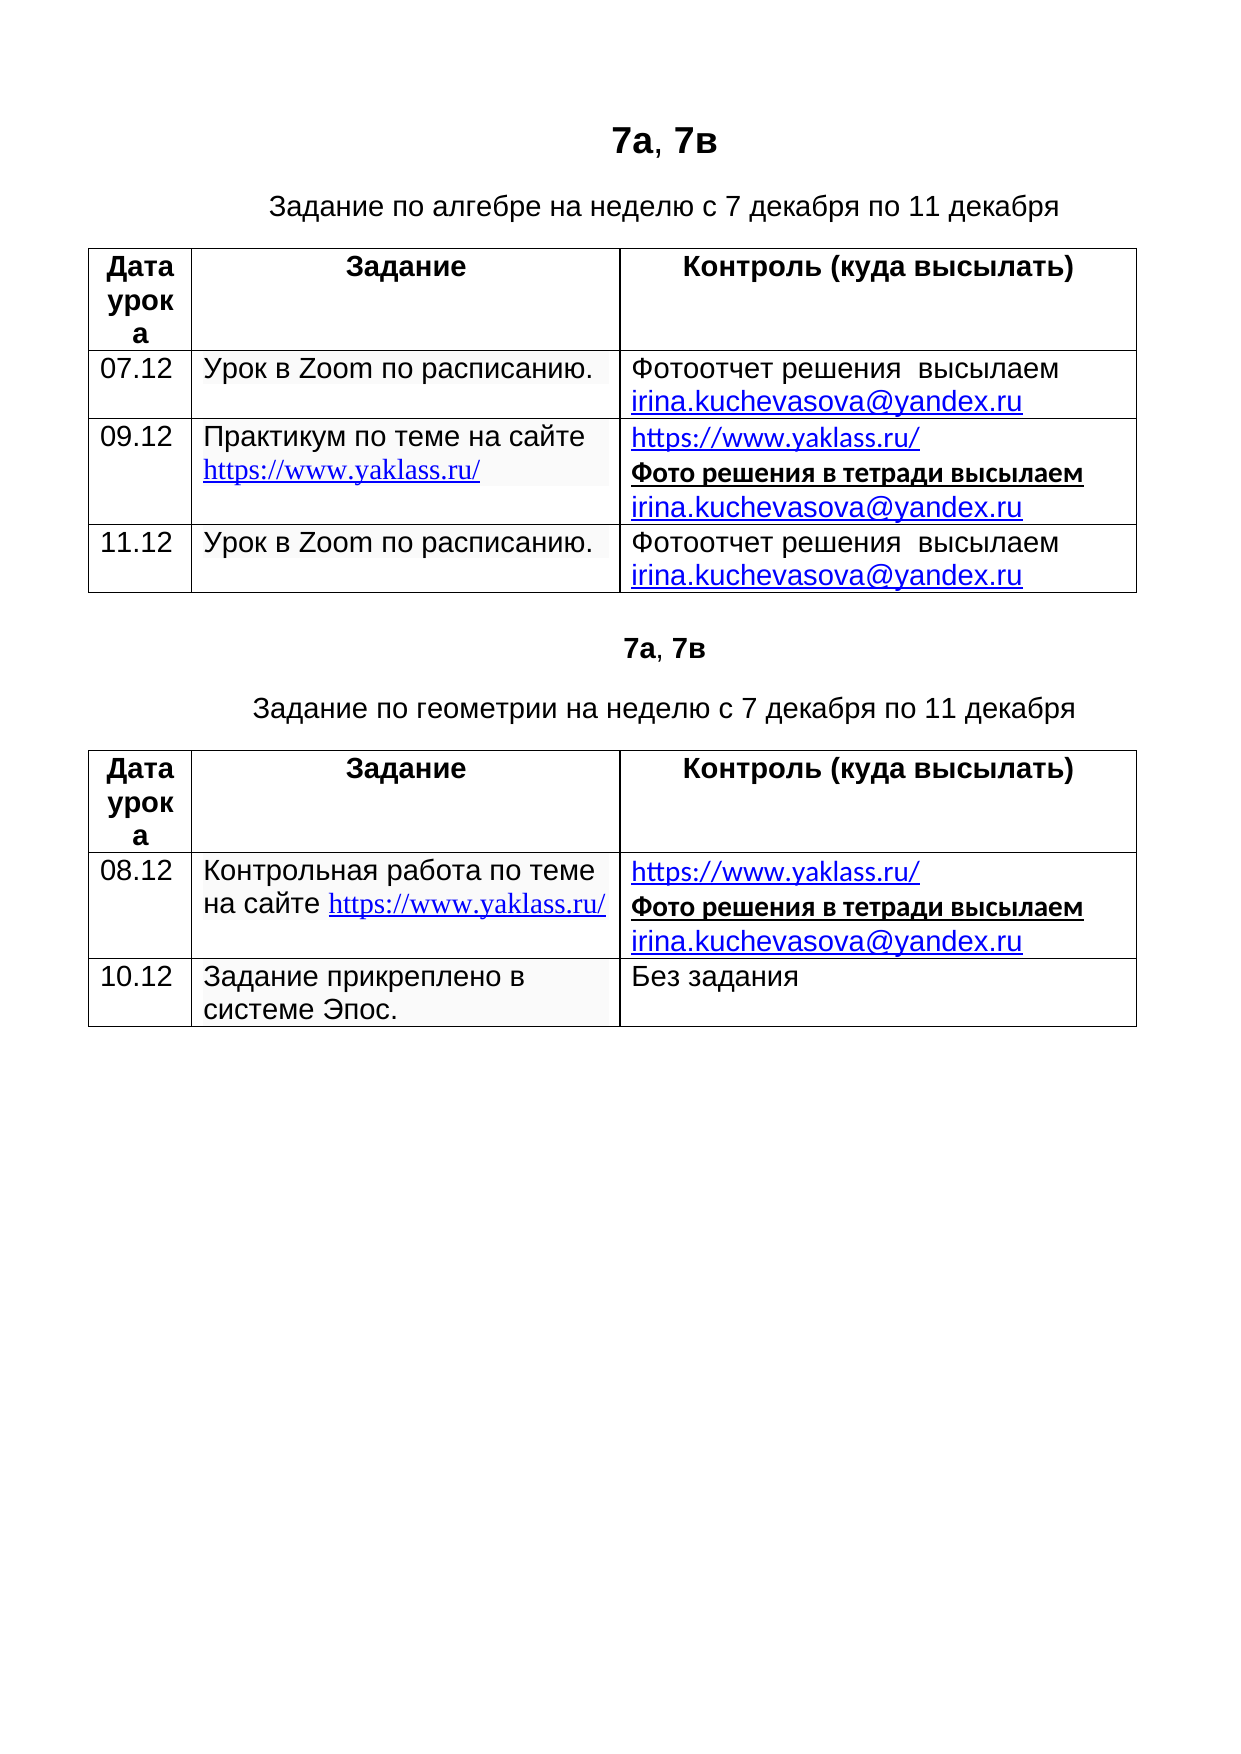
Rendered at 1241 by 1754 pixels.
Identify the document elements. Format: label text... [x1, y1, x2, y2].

table_cell Урок в Zoom по расписанию. [192, 351, 619, 418]
text Задание по геометрии на неделю с 7 декабря по 11 декабря [177, 691, 1152, 724]
table_header Задание [192, 751, 619, 852]
table_cell Практикум по теме на сайте https://www.yaklass.ru/ [192, 419, 619, 523]
table_cell Контрольная работа по теме на сайте https://www.yaklass.ru/ [192, 853, 619, 957]
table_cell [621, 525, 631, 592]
text 7а, 7в [177, 118, 1152, 161]
text 7а, 7в [177, 631, 1152, 665]
table_header Дата урока [89, 751, 191, 852]
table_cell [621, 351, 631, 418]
table_cell 11.12 [89, 525, 191, 592]
text Задание по алгебре на неделю с 7 декабря по 11 декабря [177, 188, 1152, 222]
table_cell 08.12 [89, 853, 191, 957]
table_cell Урок в Zoom по расписанию. [192, 525, 619, 592]
table_cell 07.12 [89, 351, 191, 418]
table_cell 10.12 [89, 959, 191, 1026]
table_cell https://www.yaklass.ru/ Фото решения в тетради высылаем irina.kuchevasova@yandex.ru [621, 419, 1136, 523]
table_header Контроль (куда высылать) [621, 249, 1136, 349]
table_header Дата урока [89, 249, 191, 349]
table_cell Фотоотчет решения высылаем irina.kuchevasova@yandex.ru [1022, 351, 1136, 418]
table_header Контроль (куда высылать) [621, 751, 1136, 852]
table_cell Фотоотчет решения высылаем irina.kuchevasova@yandex.ru [1022, 525, 1136, 592]
table_cell https://www.yaklass.ru/ Фото решения в тетради высылаем irina.kuchevasova@yandex.ru [621, 853, 1136, 957]
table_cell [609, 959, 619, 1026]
table_header Задание [192, 249, 619, 349]
table_cell 09.12 [89, 419, 191, 523]
table_cell Без задания [621, 959, 1136, 1026]
